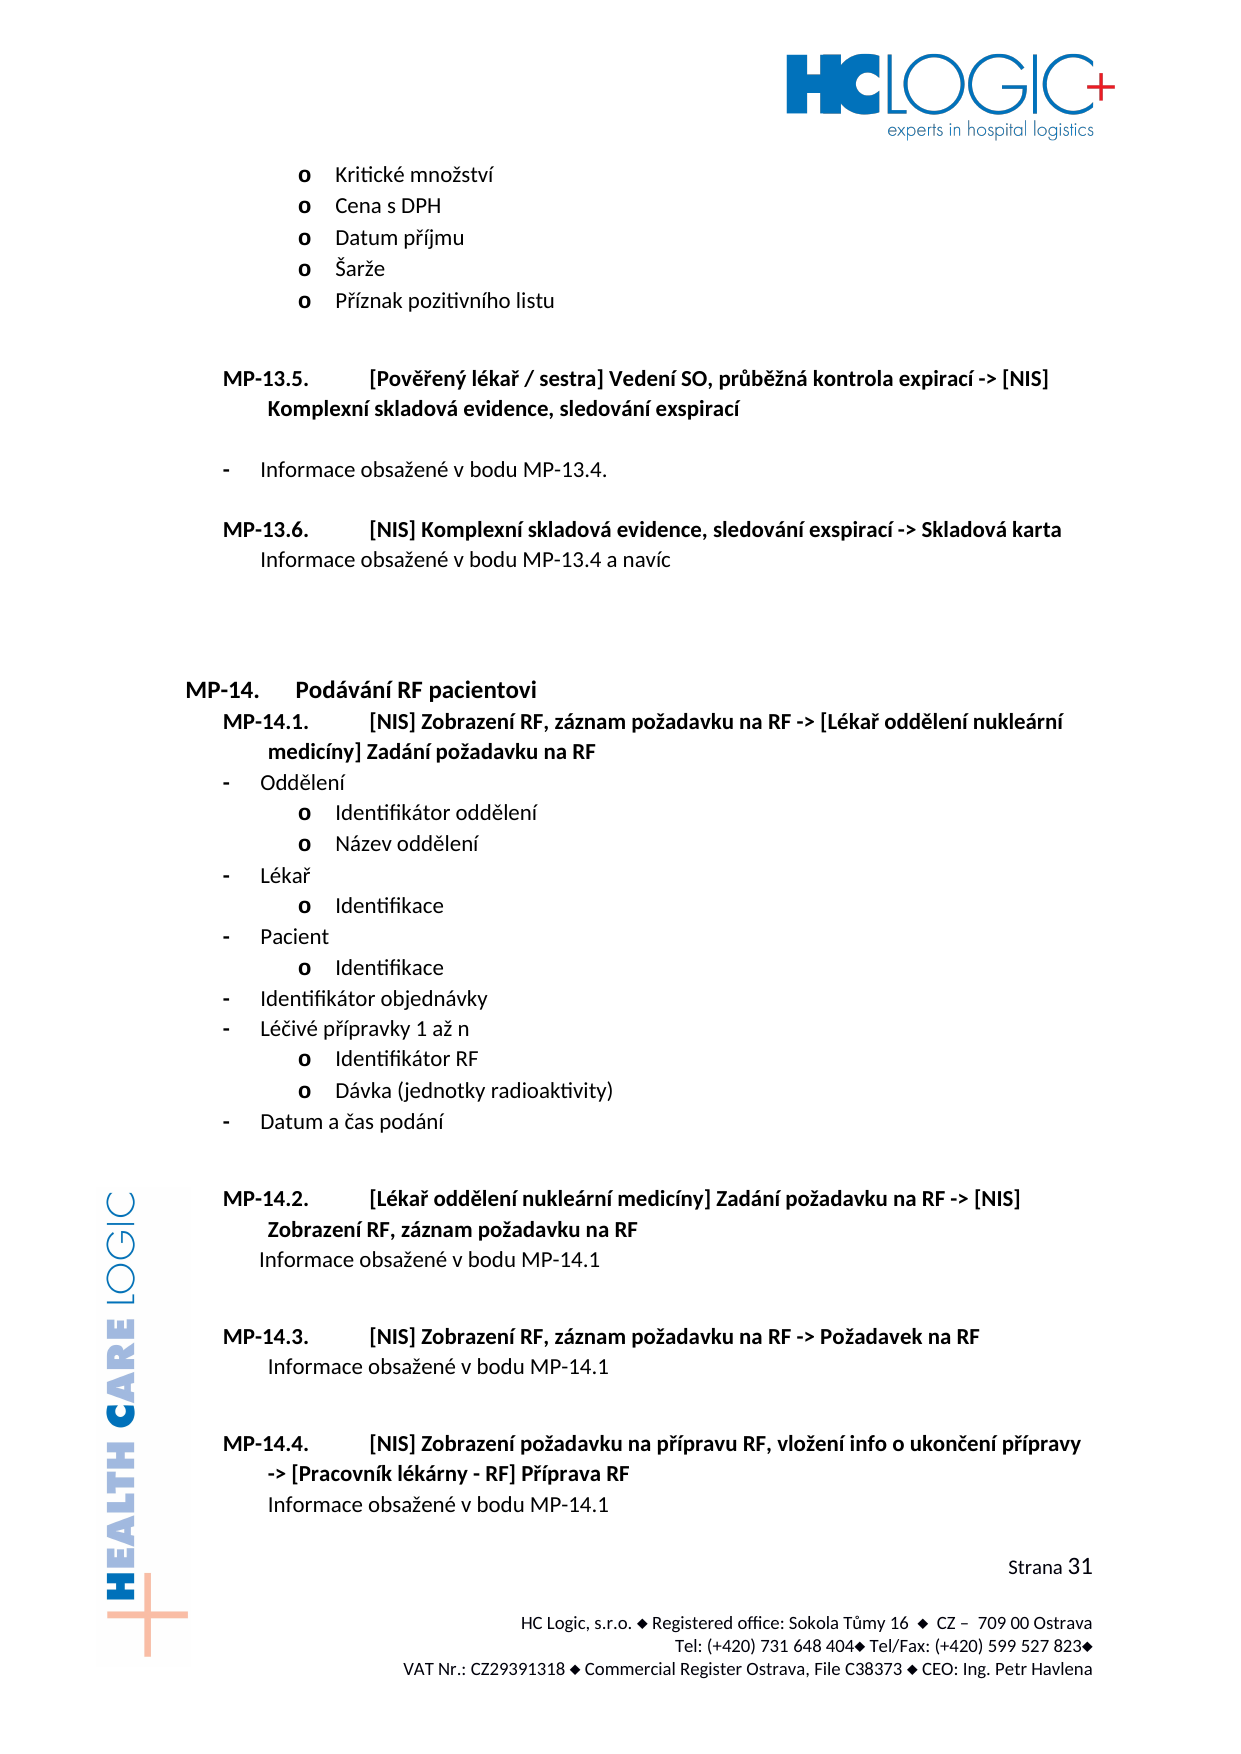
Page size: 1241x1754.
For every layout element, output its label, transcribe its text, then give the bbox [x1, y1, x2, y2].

list [Lékař oddělení nukleární medicíny] Zadání požadavku na RF -> [NIS] Zobrazení RF, záznam požadavku na RF [223, 1184, 1093, 1243]
list Šarže [298, 254, 1093, 283]
list [NIS] Zobrazení požadavku na přípravu RF, vložení info o ukončení přípravy -> [Pracovník lékárny - RF] Příprava RF [223, 1429, 1093, 1488]
list Identifikátor oddělení [298, 798, 1093, 827]
list Dávka (jednotky radioaktivity) [298, 1076, 1093, 1105]
list Informace obsažené v bodu MP-13.4. [223, 455, 1093, 483]
text Informace obsažené v bodu MP-14.1 [231, 1352, 1093, 1380]
list Název oddělení [298, 829, 1093, 858]
list Pacient [223, 922, 1093, 951]
text Informace obsažené v bodu MP-13.4 a navíc [260, 545, 1093, 573]
list [NIS] Zobrazení RF, záznam požadavku na RF -> Požadavek na RF [223, 1322, 1093, 1350]
list Identifikace [298, 953, 1093, 982]
list Cena s DPH [298, 191, 1093, 221]
picture [96, 1187, 192, 1667]
text Informace obsažené v bodu MP-14.1 [223, 1245, 1093, 1273]
list Kritické množství [298, 160, 1093, 189]
list Datum příjmu [298, 223, 1093, 252]
list Identifikátor RF [298, 1044, 1093, 1074]
list Oddělení [223, 768, 1093, 796]
text Informace obsažené v bodu MP-14.1 [231, 1490, 1093, 1518]
list [Pověřený lékař / sestra] Vedení SO, průběžná kontrola expirací -> [NIS] Komplexní skladová evidence, sledování exspirací [223, 364, 1093, 422]
list Léčivé přípravky 1 až n [223, 1014, 1093, 1042]
list Identifikace [298, 891, 1093, 920]
list Podávání RF pacientovi [185, 674, 1093, 705]
picture [755, 39, 1131, 152]
list Identifikátor objednávky [223, 984, 1093, 1012]
list [NIS] Zobrazení RF, záznam požadavku na RF -> [Lékař oddělení nukleární medicíny] Zadání požadavku na RF [223, 707, 1093, 766]
list [NIS] Komplexní skladová evidence, sledování exspirací -> Skladová karta [223, 515, 1093, 543]
list Lékař [223, 861, 1093, 889]
list Datum a čas podání [223, 1107, 1093, 1136]
list Příznak pozitivního listu [298, 286, 1093, 315]
